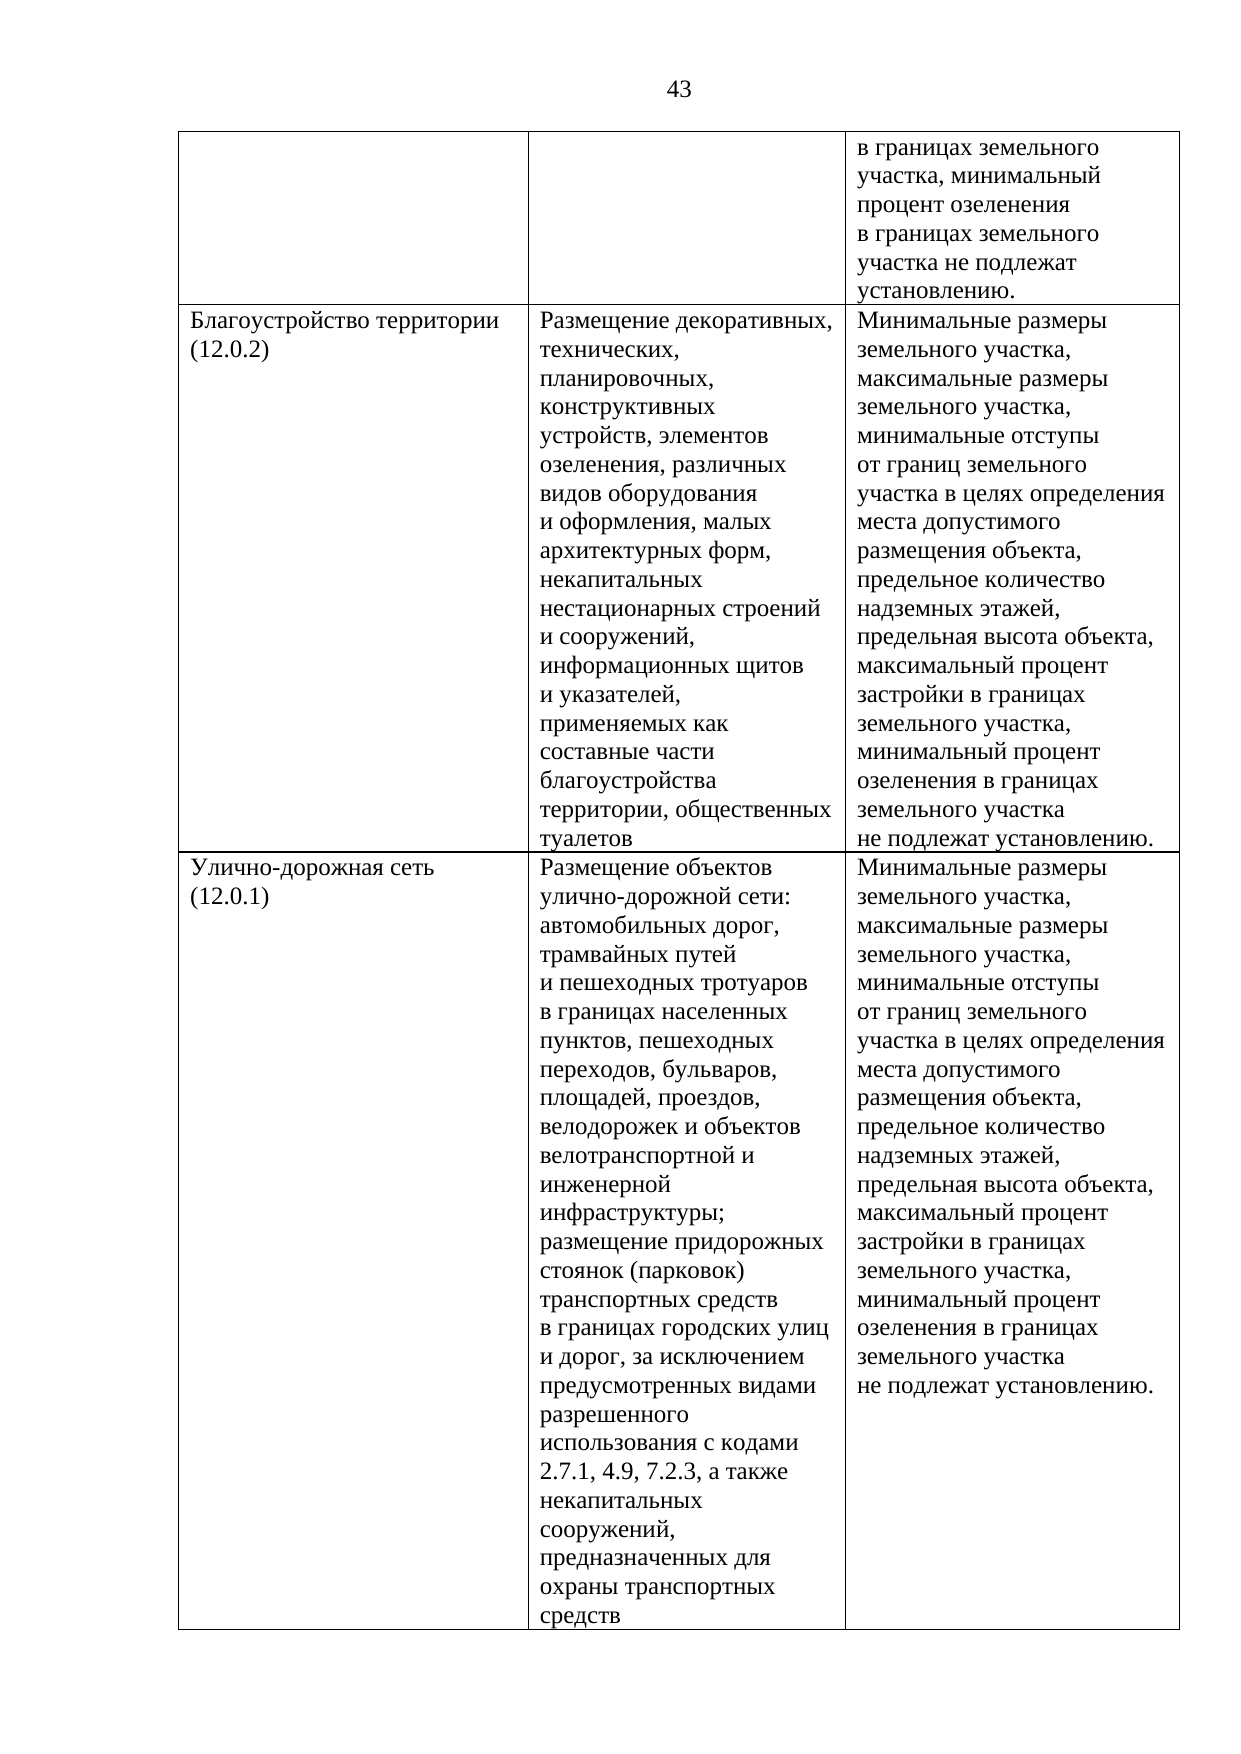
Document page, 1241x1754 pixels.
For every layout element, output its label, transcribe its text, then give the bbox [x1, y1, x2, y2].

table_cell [179, 132, 528, 304]
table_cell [846, 132, 1179, 304]
table_cell Размещение декоративных, технических, планировочных, конструктивных устройств, элементов озеленения, различных видов оборудования и оформления, малых архитектурных форм, некапитальных нестационарных строений и сооружений, информационных щитов и указателей, применяемых как составные части благоустройства территории, общественных туалетов [529, 305, 845, 851]
table_cell Улично-дорожная сеть (12.0.1) [179, 853, 528, 1629]
table_cell Размещение объектов улично-дорожной сети: автомобильных дорог, трамвайных путей и пешеходных тротуаров в границах населенных пунктов, пешеходных переходов, бульваров, площадей, проездов, велодорожек и объектов велотранспортной и инженерной инфраструктуры; размещение придорожных стоянок (парковок) транспортных средств в границах городских улиц и дорог, за исключением предусмотренных видами разрешенного использования с кодами 2.7.1, 4.9, 7.2.3, а также некапитальных сооружений, предназначенных для охраны транспортных средств [529, 853, 845, 1629]
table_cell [529, 132, 845, 304]
table_cell Благоустройство территории (12.0.2) [179, 305, 528, 851]
